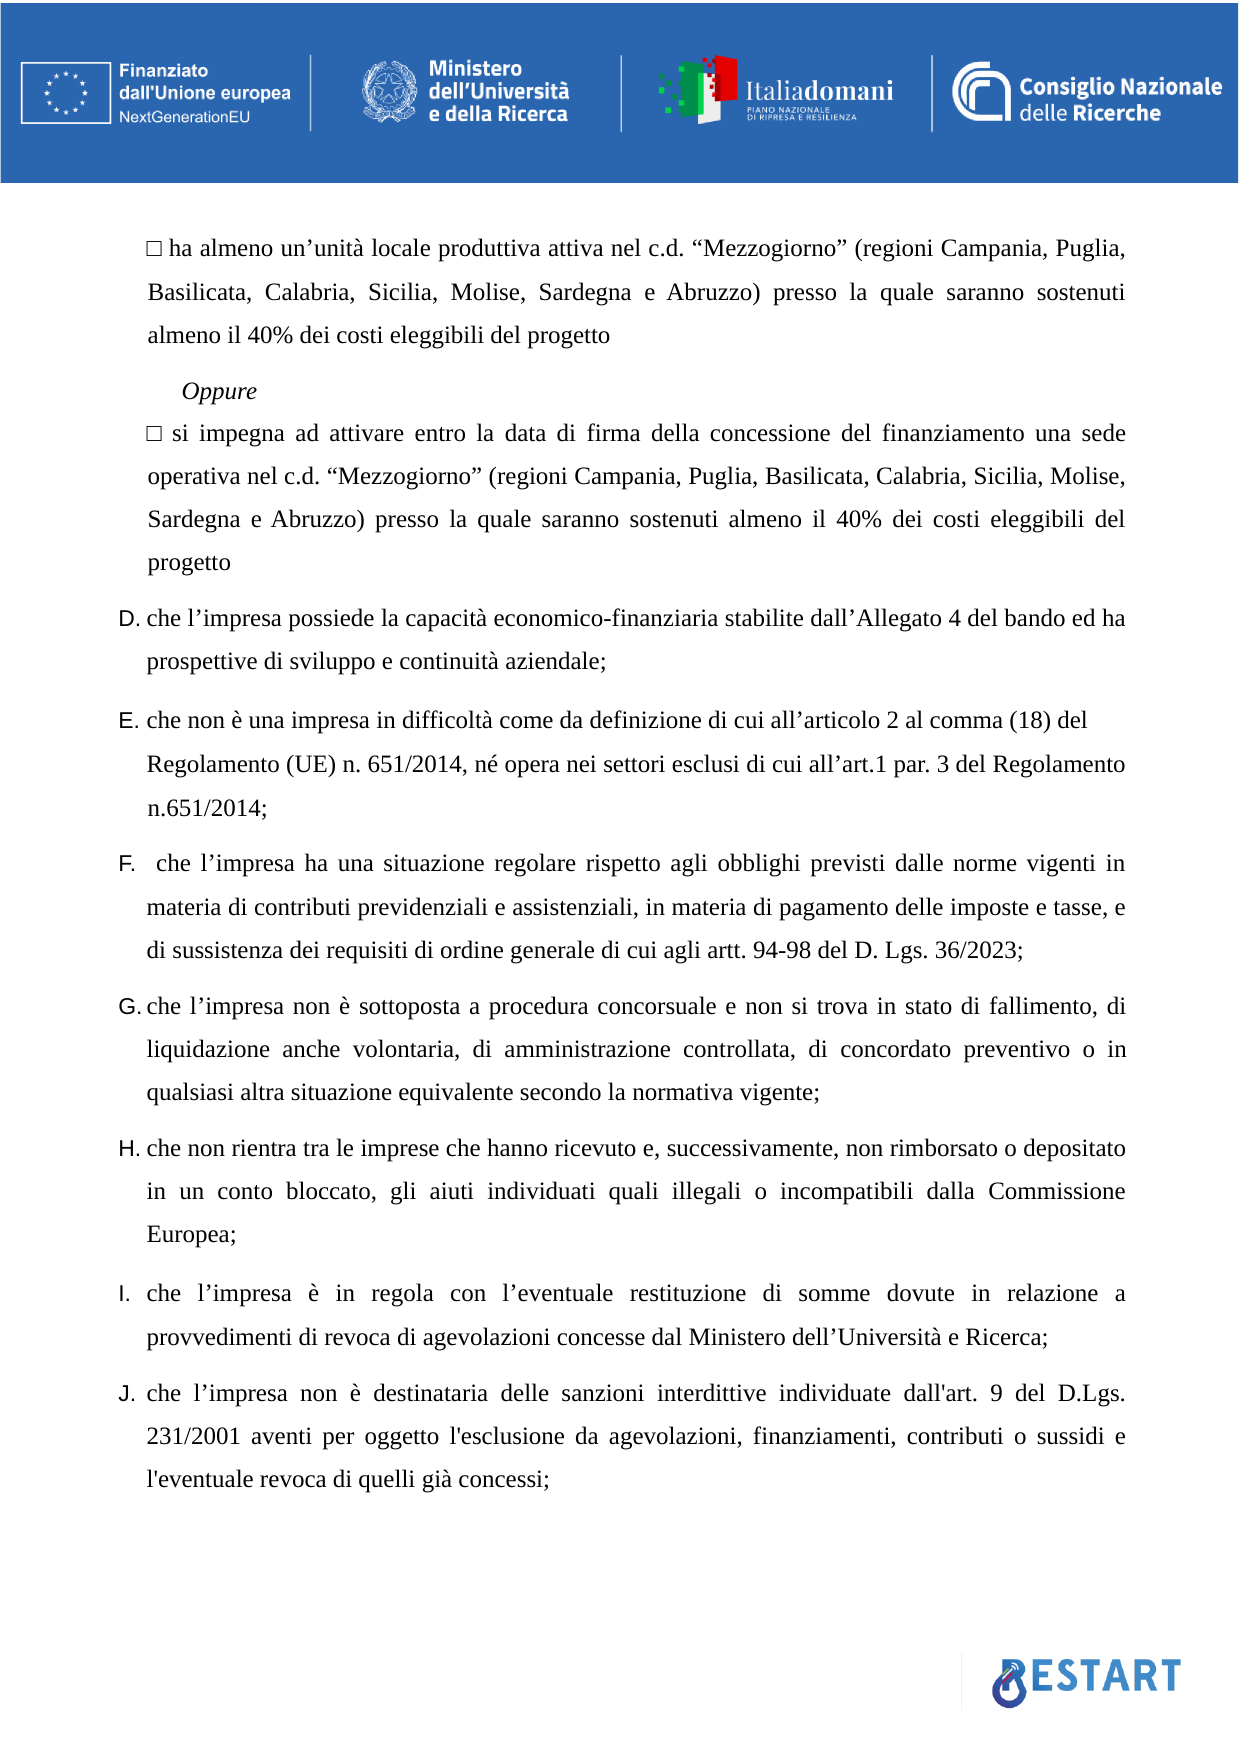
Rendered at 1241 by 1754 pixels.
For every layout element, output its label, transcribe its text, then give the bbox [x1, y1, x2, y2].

list che l’impresa non è destinataria delle sanzioni interdittive individuate dall'art. 9 del D.Lgs. 231/2001 aventi per oggetto l'esclusione da agevolazioni, finanziamenti, contributi o sussidi e l'eventuale revoca di quelli già concessi; [118, 1378, 1127, 1493]
list che l’impresa non è sottoposta a procedura concorsuale e non si trova in stato di fallimento, di liquidazione anche volontaria, di amministrazione controllata, di concordato preventivo o in qualsiasi altra situazione equivalente secondo la normativa vigente; [118, 991, 1127, 1106]
list che l’impresa ha una situazione regolare rispetto agli obblighi previsti dalle norme vigenti in materia di contributi previdenziali e assistenziali, in materia di pagamento delle imposte e tasse, e di sussistenza dei requisiti di ordine generale di cui agli artt. 94-98 del D. Lgs. 36/2023; [118, 848, 1127, 963]
list che non rientra tra le imprese che hanno ricevuto e, successivamente, non rimborsato o depositato in un conto bloccato, gli aiuti individuati quali illegali o incompatibili dalla Commissione Europea; [118, 1133, 1127, 1248]
text □ si impegna ad attivare entro la data di firma della concessione del finanziamento una sede operativa nel c.d. “Mezzogiorno” (regioni Campania, Puglia, Basilicata, Calabria, Sicilia, Molise, Sardegna e Abruzzo) presso la quale saranno sostenuti almeno il 40% dei costi eleggibili del progetto [146, 418, 1127, 576]
list che l’impresa è in regola con l’eventuale restituzione di somme dovute in relazione a provvedimenti di revoca di agevolazioni concesse dal Ministero dell’Università e Ricerca; [118, 1278, 1127, 1350]
list che l’impresa possiede la capacità economico-finanziaria stabilite dall’Allegato 4 del bando ed ha prospettive di sviluppo e continuità aziendale; [118, 603, 1127, 675]
text Oppure [181, 376, 1128, 404]
list che non è una impresa in difficoltà come da definizione di cui all’articolo 2 al comma (18) del [118, 706, 1127, 734]
picture [961, 1615, 1207, 1746]
text Regolamento (UE) n. 651/2014, né opera nei settori esclusi di cui all’art.1 par. 3 del Regolamento n.651/2014; [146, 749, 1127, 821]
picture [0, 2, 1239, 183]
text □ ha almeno un’unità locale produttiva attiva nel c.d. “Mezzogiorno” (regioni Campania, Puglia, Basilicata, Calabria, Sicilia, Molise, Sardegna e Abruzzo) presso la quale saranno sostenuti almeno il 40% dei costi eleggibili del progetto [146, 233, 1127, 348]
